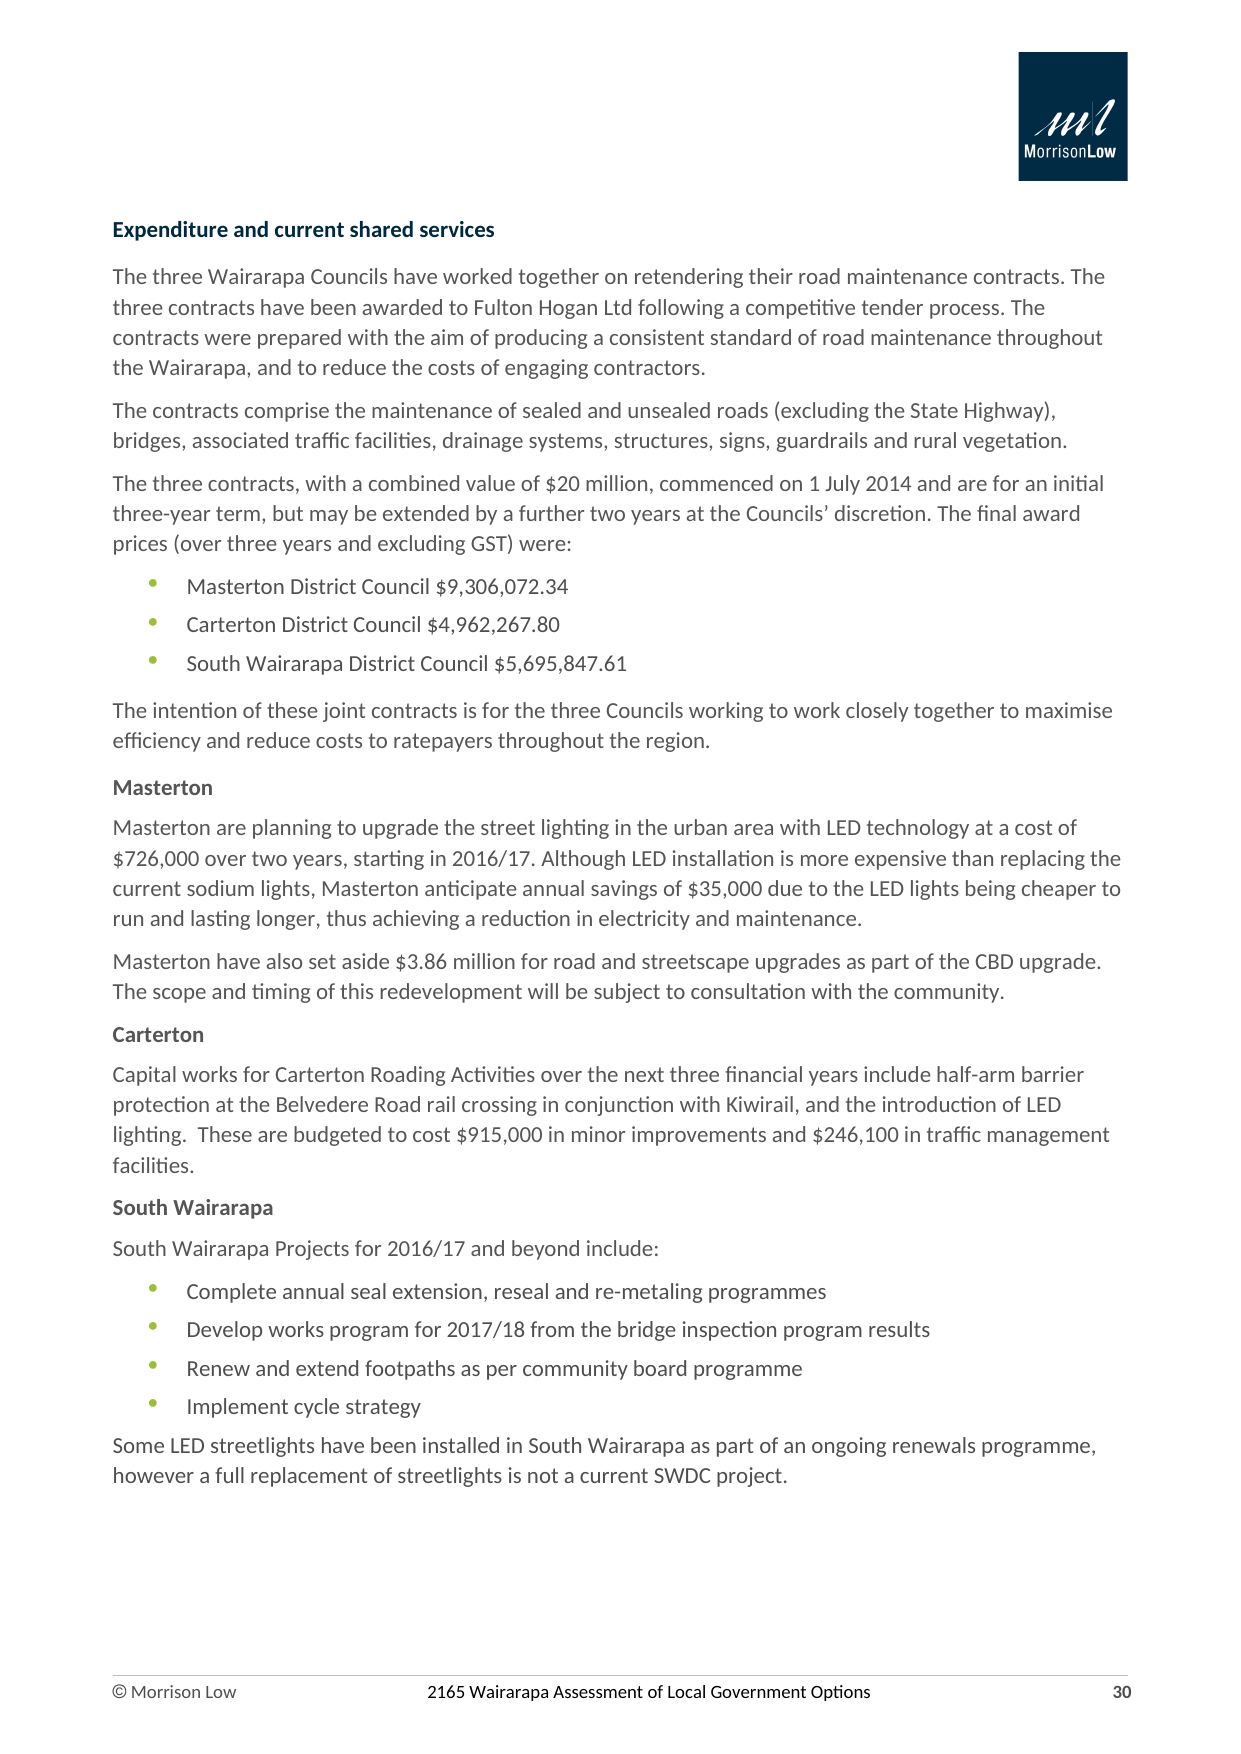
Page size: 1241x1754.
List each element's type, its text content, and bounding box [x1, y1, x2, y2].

text The three contracts, with a combined value of $20 million, commenced on 1 July 2014 and are for an initial three-year term, but may be extended by a further two years at the Councils’ discretion. The final award prices (over three years and excluding GST) were: [112, 469, 1128, 557]
text The three Wairarapa Councils have worked together on retendering their road maintenance contracts. The three contracts have been awarded to Fulton Hogan Ltd following a competitive tender process. The contracts were prepared with the aim of producing a consistent standard of road maintenance throughout the Wairarapa, and to reduce the costs of engaging contractors. [112, 262, 1128, 381]
text Masterton District Council $9,306,072.34 [149, 572, 1128, 600]
text The contracts comprise the maintenance of sealed and unsealed roads (excluding the State Highway), bridges, associated traffic facilities, drainage systems, structures, signs, guardrails and rural vegetation. [112, 396, 1128, 454]
text Carterton [112, 1020, 1128, 1048]
text Capital works for Carterton Roading Activities over the next three financial years include half-arm barrier protection at the Belvedere Road rail crossing in conjunction with Kiwirail, and the introduction of LED lighting. These are budgeted to cost $915,000 in minor improvements and $246,100 in traffic management facilities. [112, 1060, 1128, 1179]
picture [1018, 52, 1128, 181]
text Renew and extend footpaths as per community board programme [149, 1354, 1128, 1382]
text Develop works program for 2017/18 from the bridge inspection program results [149, 1315, 1128, 1343]
text Masterton are planning to upgrade the street lighting in the urban area with LED technology at a cost of $726,000 over two years, starting in 2016/17. Although LED installation is more expensive than replacing the current sodium lights, Masterton anticipate annual savings of $35,000 due to the LED lights being cheaper to run and lasting longer, thus achieving a reduction in electricity and maintenance. [112, 813, 1128, 932]
text Implement cycle strategy [149, 1392, 1128, 1420]
text Masterton have also set aside $3.86 million for road and streetscape upgrades as part of the CBD upgrade. The scope and timing of this redevelopment will be subject to consultation with the community. [112, 947, 1128, 1005]
text South Wairarapa [112, 1193, 1128, 1222]
list Some LED streetlights have been installed in South Wairarapa as part of an ongoing renewals programme, however a full replacement of streetlights is not a current SWDC project. [112, 1431, 1128, 1489]
text Masterton [112, 773, 1128, 801]
text South Wairarapa Projects for 2016/17 and beyond include: [112, 1234, 1128, 1262]
text South Wairarapa District Council $5,695,847.61 [149, 649, 1128, 677]
text The intention of these joint contracts is for the three Councils working to work closely together to maximise efficiency and reduce costs to ratepayers throughout the region. [112, 696, 1128, 754]
text Expenditure and current shared services [112, 216, 1128, 244]
text Complete annual seal extension, reseal and re-metaling programmes [149, 1277, 1128, 1305]
text Carterton District Council $4,962,267.80 [149, 610, 1128, 638]
